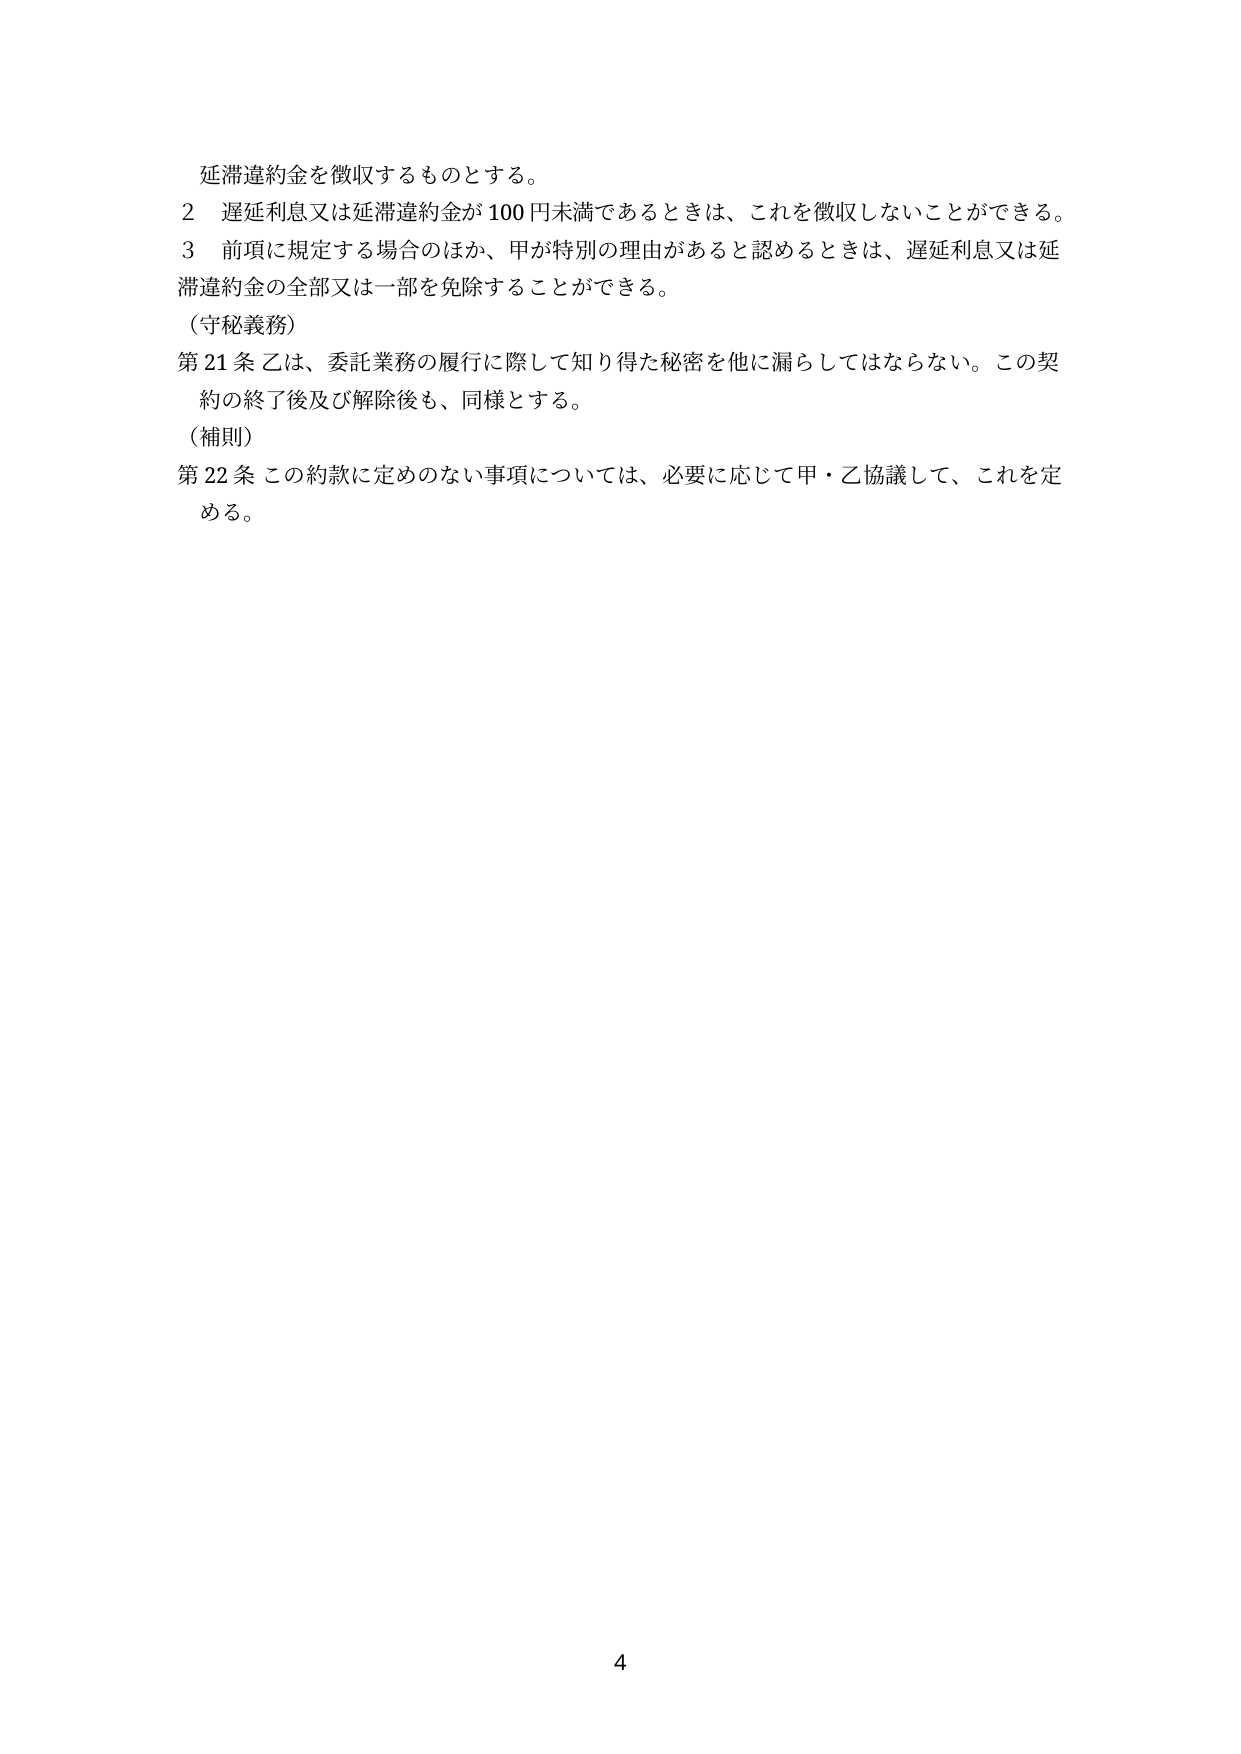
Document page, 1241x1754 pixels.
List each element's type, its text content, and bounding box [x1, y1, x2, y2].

text ２ 遅延利息又は延滞違約金が100円未満であるときは、これを徴収しないことができる。 [177, 193, 1063, 230]
text （守秘義務） [177, 305, 1063, 343]
text （補則） [177, 418, 1063, 455]
text 第21条 乙は、委託業務の履行に際して知り得た秘密を他に漏らしてはならない。この契約の終了後及び解除後も、同様とする。 [177, 343, 1063, 418]
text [177, 155, 1063, 193]
text 第22条 この約款に定めのない事項については、必要に応じて甲・乙協議して、これを定める。 [177, 455, 1063, 530]
text ３ 前項に規定する場合のほか、甲が特別の理由があると認めるときは、遅延利息又は延滞違約金の全部又は一部を免除することができる。 [177, 230, 1063, 305]
